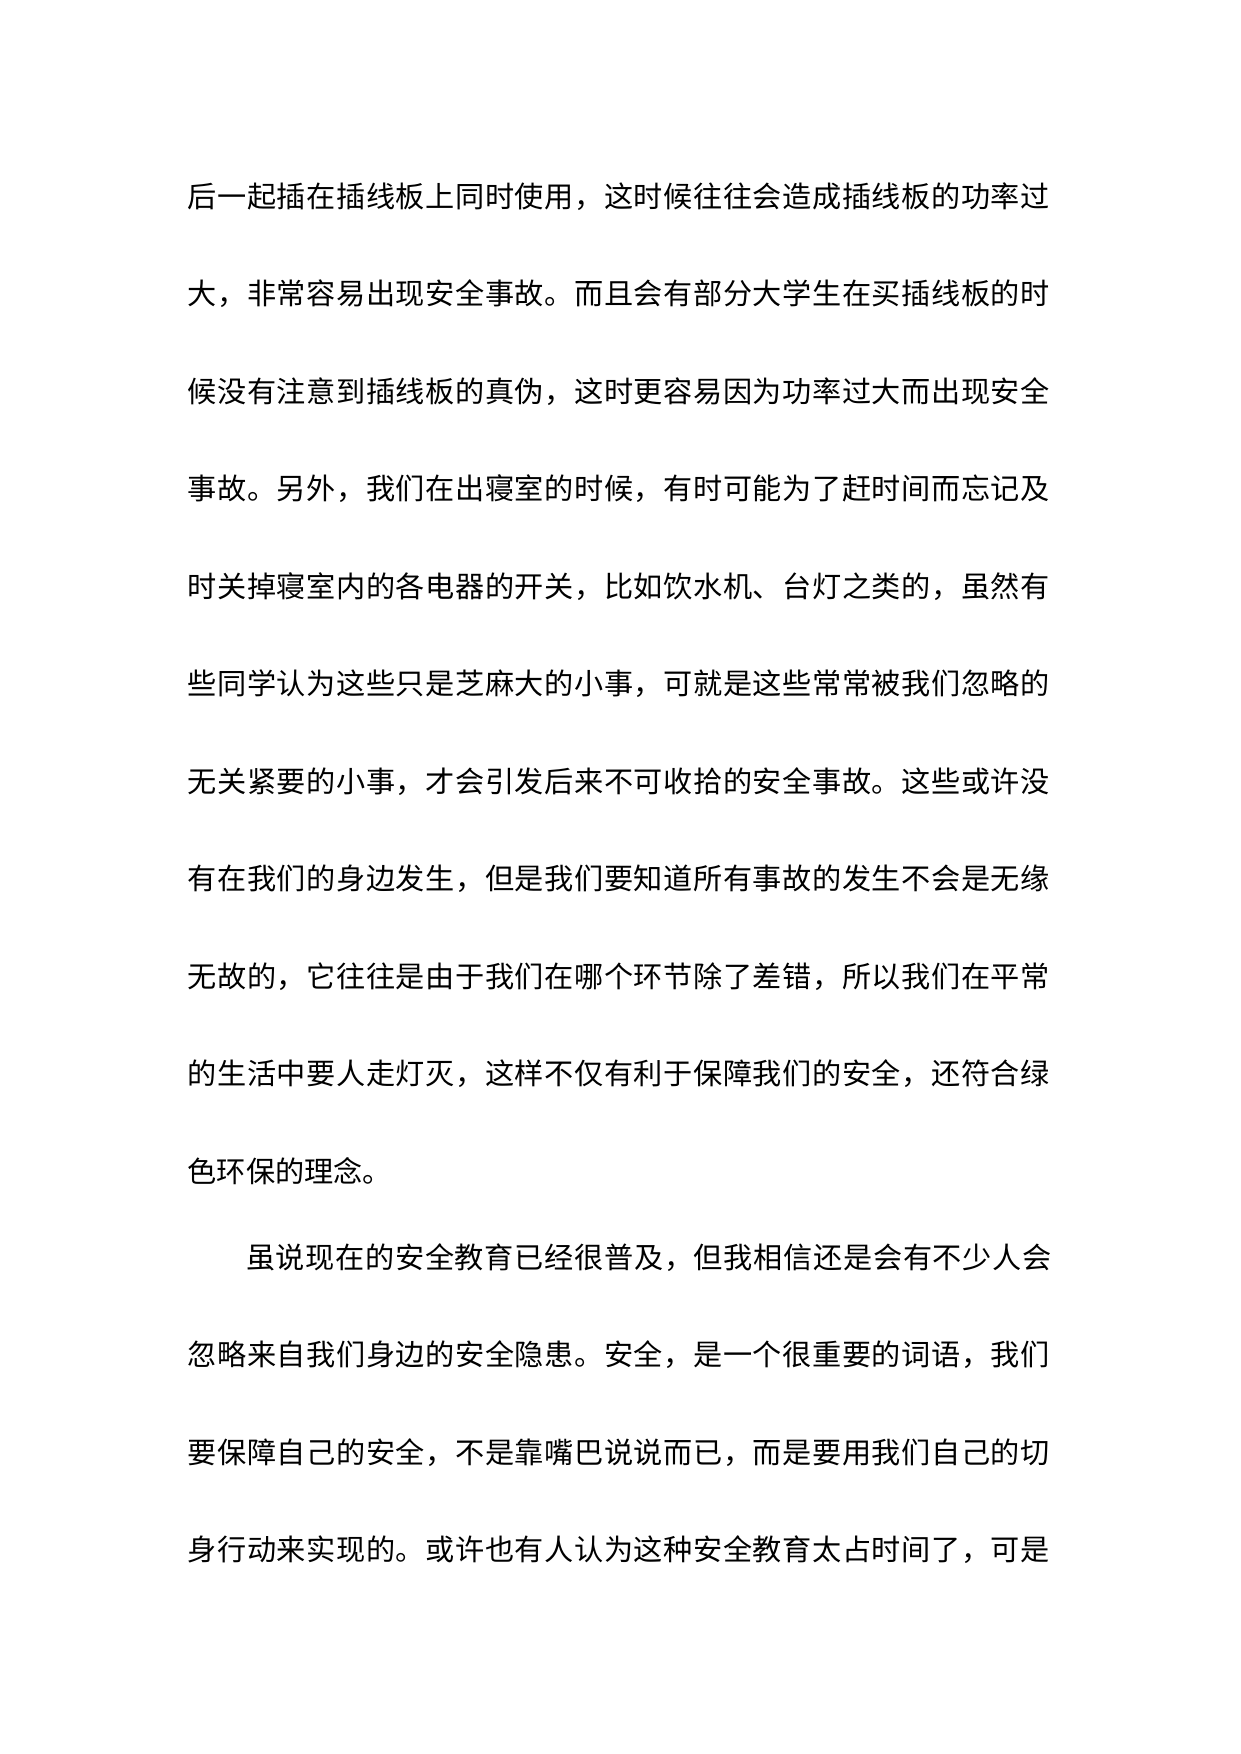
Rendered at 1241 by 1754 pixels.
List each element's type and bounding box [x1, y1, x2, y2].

text [187, 162, 1053, 1202]
text [187, 1223, 1053, 1581]
